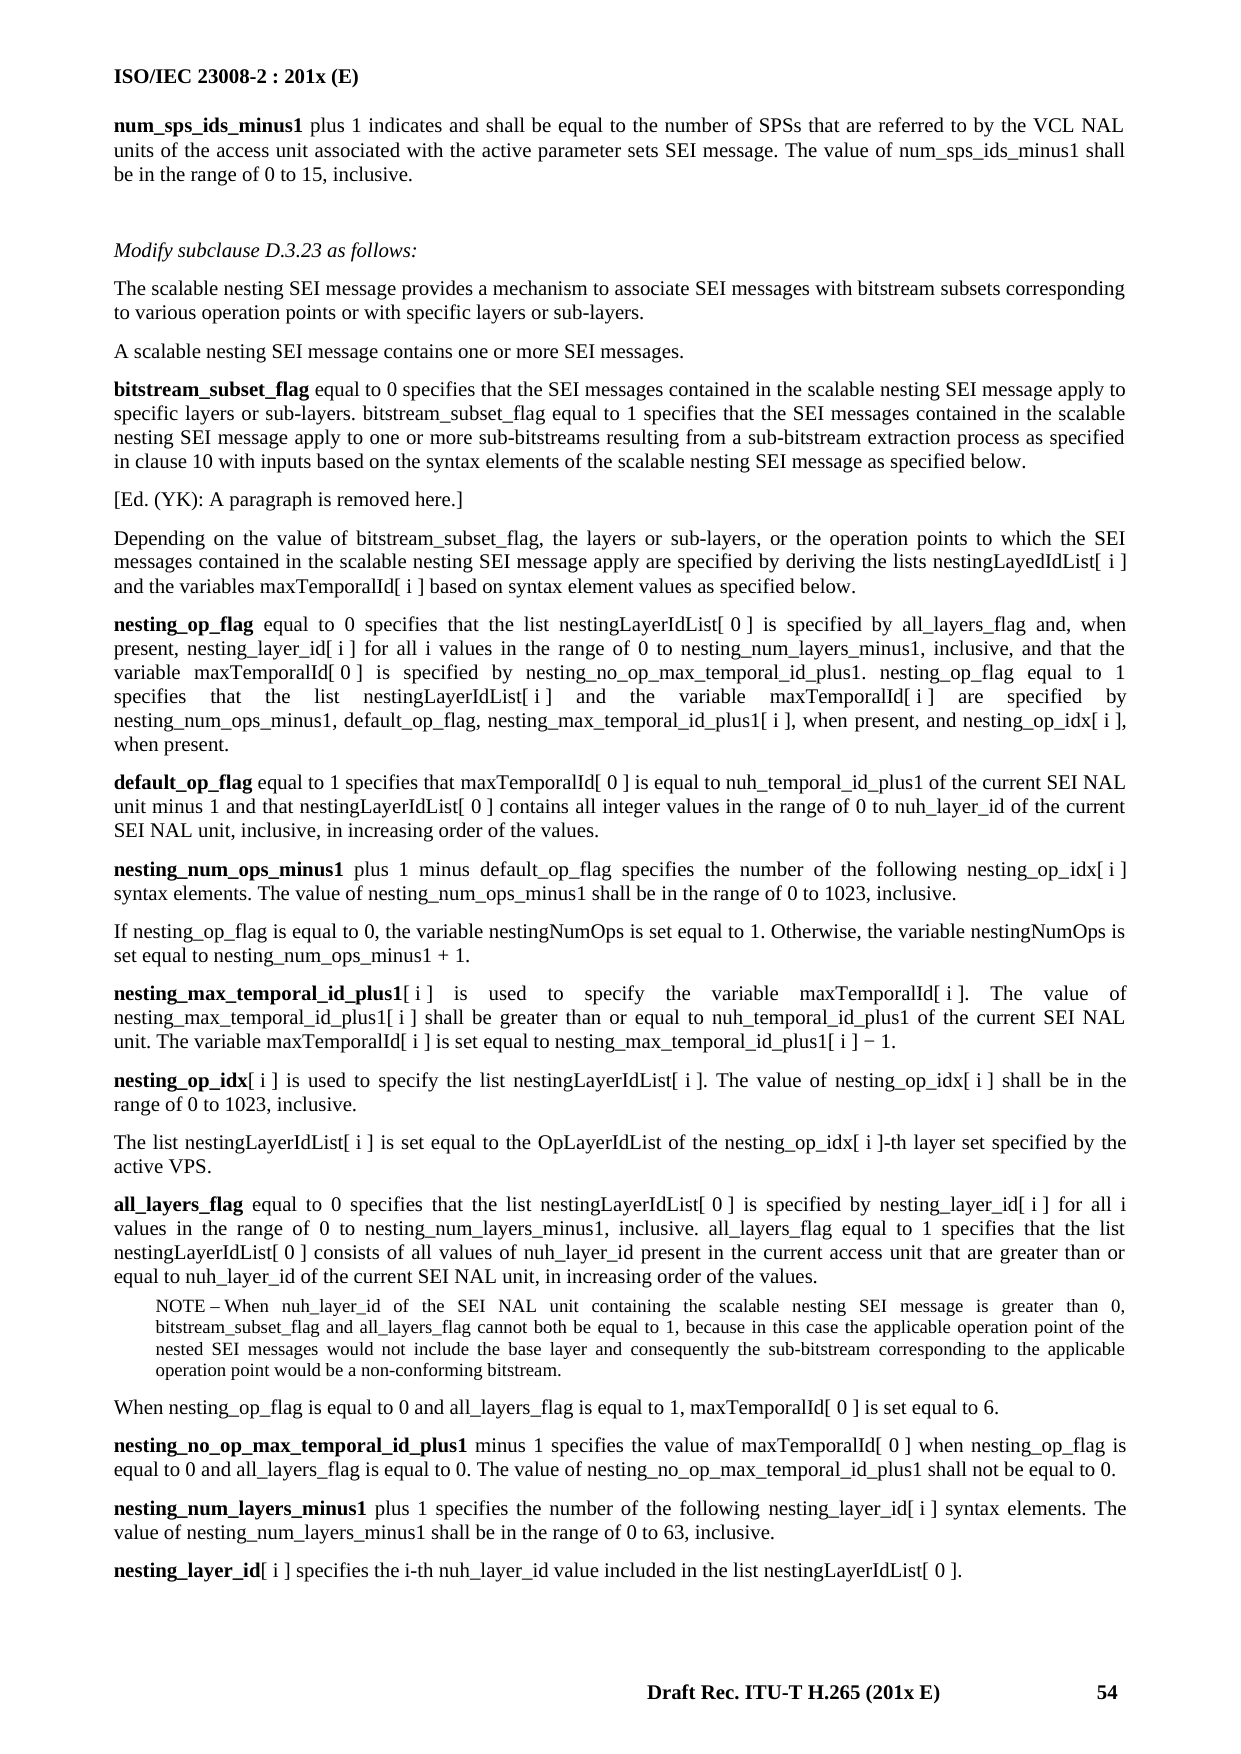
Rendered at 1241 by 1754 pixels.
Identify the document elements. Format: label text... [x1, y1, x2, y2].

text [Ed. (YK): A paragraph is removed here.] [113, 487, 1127, 511]
text Depending on the value of bitstream_subset_flag, the layers or sub-layers, or the operation points to which the SEI messages contained in the scalable nesting SEI message apply are specified by deriving the lists nestingLayedIdList[ i ] and the variables maxTemporalId[ i ] based on syntax element values as specified below. [113, 525, 1127, 598]
text nesting_op_flag equal to 0 specifies that the list nestingLayerIdList[ 0 ] is specified by all_layers_flag and, when present, nesting_layer_id[ i ] for all i values in the range of 0 to nesting_num_layers_minus1, inclusive, and that the variable maxTemporalId[ 0 ] is specified by nesting_no_op_max_temporal_id_plus1. nesting_op_flag equal to 1 specifies that the list nestingLayerIdList[ i ] and the variable maxTemporalId[ i ] are specified by nesting_num_ops_minus1, default_op_flag, nesting_max_temporal_id_plus1[ i ], when present, and nesting_op_idx[ i ], when present. [113, 612, 1127, 756]
text nesting_no_op_max_temporal_id_plus1 minus 1 specifies the value of maxTemporalId[ 0 ] when nesting_op_flag is equal to 0 and all_layers_flag is equal to 0. The value of nesting_no_op_max_temporal_id_plus1 shall not be equal to 0. [113, 1433, 1127, 1481]
text nesting_num_layers_minus1 plus 1 specifies the number of the following nesting_layer_id[ i ] syntax elements. The value of nesting_num_layers_minus1 shall be in the range of 0 to 63, inclusive. [113, 1496, 1127, 1544]
text num_sps_ids_minus1 plus 1 indicates and shall be equal to the number of SPSs that are referred to by the VCL NAL units of the access unit associated with the active parameter sets SEI message. The value of num_sps_ids_minus1 shall be in the range of 0 to 15, inclusive. [113, 113, 1127, 186]
text all_layers_flag equal to 0 specifies that the list nestingLayerIdList[ 0 ] is specified by nesting_layer_id[ i ] for all i values in the range of 0 to nesting_num_layers_minus1, inclusive. all_layers_flag equal to 1 specifies that the list nestingLayerIdList[ 0 ] consists of all values of nuh_layer_id present in the current access unit that are greater than or equal to nuh_layer_id of the current SEI NAL unit, in increasing order of the values. [113, 1192, 1127, 1288]
text The scalable nesting SEI message provides a mechanism to associate SEI messages with bitstream subsets corresponding to various operation points or with specific layers or sub-layers. [113, 276, 1127, 324]
text The list nestingLayerIdList[ i ] is set equal to the OpLayerIdList of the nesting_op_idx[ i ]-th layer set specified by the active VPS. [113, 1130, 1127, 1178]
text bitstream_subset_flag equal to 0 specifies that the SEI messages contained in the scalable nesting SEI message apply to specific layers or sub-layers. bitstream_subset_flag equal to 1 specifies that the SEI messages contained in the scalable nesting SEI message apply to one or more sub-bitstreams resulting from a sub-bitstream extraction process as specified in clause 10 with inputs based on the syntax elements of the scalable nesting SEI message as specified below. [113, 377, 1127, 473]
text If nesting_op_flag is equal to 0, the variable nestingNumOps is set equal to 1. Otherwise, the variable nestingNumOps is set equal to nesting_num_ops_minus1 + 1. [113, 919, 1127, 967]
text nesting_layer_id[ i ] specifies the i-th nuh_layer_id value included in the list nestingLayerIdList[ 0 ]. [113, 1558, 1127, 1582]
text NOTE – When nuh_layer_id of the SEI NAL unit containing the scalable nesting SEI message is greater than 0, bitstream_subset_flag and all_layers_flag cannot both be equal to 1, because in this case the applicable operation point of the nested SEI messages would not include the base layer and consequently the sub-bitstream corresponding to the applicable operation point would be a non-conforming bitstream. [155, 1295, 1127, 1381]
text nesting_num_ops_minus1 plus 1 minus default_op_flag specifies the number of the following nesting_op_idx[ i ] syntax elements. The value of nesting_num_ops_minus1 shall be in the range of 0 to 1023, inclusive. [113, 857, 1127, 905]
text A scalable nesting SEI message contains one or more SEI messages. [113, 338, 1127, 363]
text When nesting_op_flag is equal to 0 and all_layers_flag is equal to 1, maxTemporalId[ 0 ] is set equal to 6. [113, 1395, 1127, 1419]
text nesting_op_idx[ i ] is used to specify the list nestingLayerIdList[ i ]. The value of nesting_op_idx[ i ] shall be in the range of 0 to 1023, inclusive. [113, 1068, 1127, 1116]
text default_op_flag equal to 1 specifies that maxTemporalId[ 0 ] is equal to nuh_temporal_id_plus1 of the current SEI NAL unit minus 1 and that nestingLayerIdList[ 0 ] contains all integer values in the range of 0 to nuh_layer_id of the current SEI NAL unit, inclusive, in increasing order of the values. [113, 770, 1127, 842]
text Modify subclause D.3.23 as follows: [113, 238, 1127, 262]
text nesting_max_temporal_id_plus1[ i ] is used to specify the variable maxTemporalId[ i ]. The value of nesting_max_temporal_id_plus1[ i ] shall be greater than or equal to nuh_temporal_id_plus1 of the current SEI NAL unit. The variable maxTemporalId[ i ] is set equal to nesting_max_temporal_id_plus1[ i ] − 1. [113, 981, 1127, 1053]
